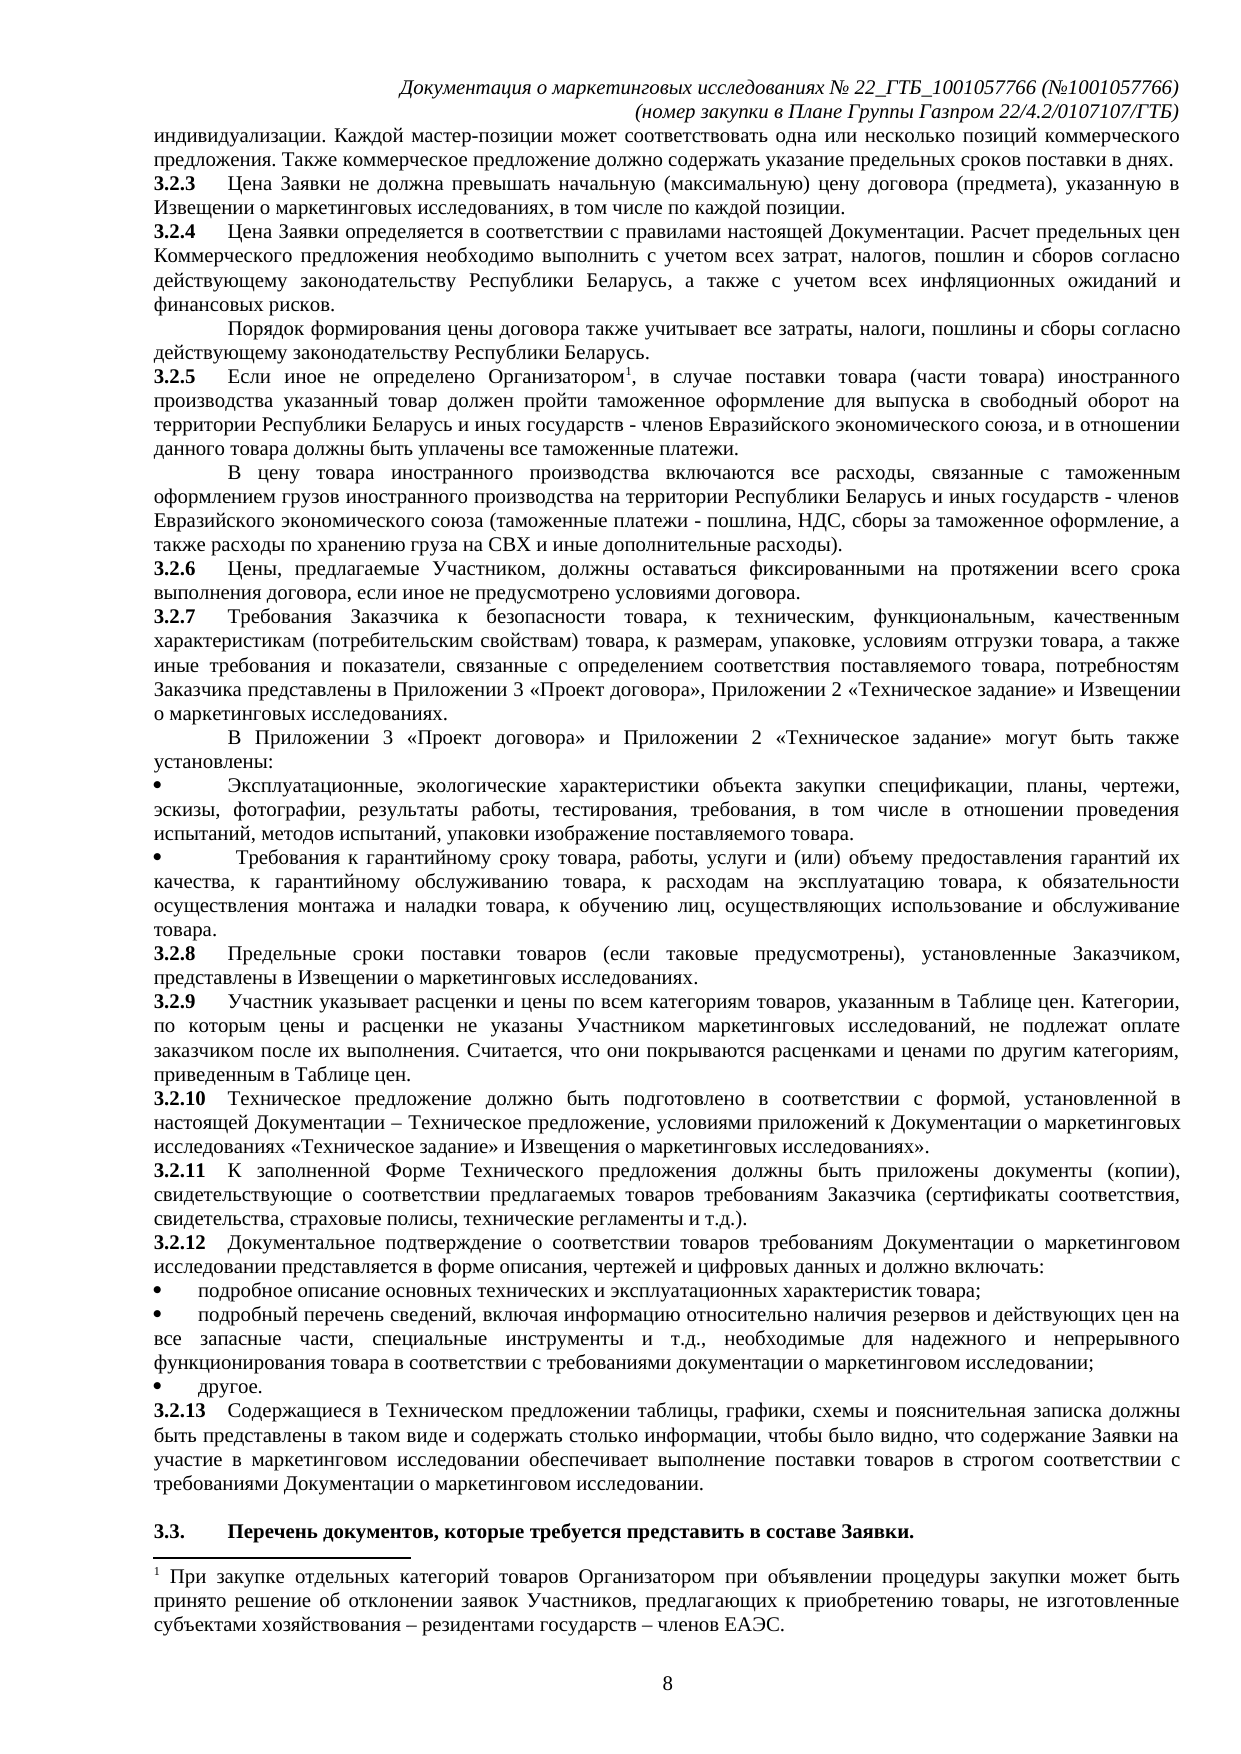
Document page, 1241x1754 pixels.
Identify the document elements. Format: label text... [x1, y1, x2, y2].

text Порядок формирования цены договора также учитывает все затраты, налоги, пошлины и сборы согласно действующему законодательству Республики Беларусь. [153, 316, 1181, 364]
list подробный перечень сведений, включая информацию относительно наличия резервов и действующих цен на все запасные части, специальные инструменты и т.д., необходимые для надежного и непрерывного функционирования товара в соответствии с требованиями документации о маркетинговом исследовании; [153, 1302, 1181, 1374]
list Требования Заказчика к безопасности товара, к техническим, функциональным, качественным характеристикам (потребительским свойствам) товара, к размерам, упаковке, условиям отгрузки товара, а также иные требования и показатели, связанные с определением соответствия поставляемого товара, потребностям Заказчика представлены в Приложении 3 «Проект договора», Приложении 2 «Техническое задание» и Извещении о маркетинговых исследованиях. [153, 604, 1181, 725]
list подробное описание основных технических и эксплуатационных характеристик товара; [153, 1278, 1181, 1302]
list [153, 123, 1181, 171]
text В цену товара иностранного производства включаются все расходы, связанные с таможенным оформлением грузов иностранного производства на территории Республики Беларусь и иных государств - членов Евразийского экономического союза (таможенные платежи - пошлина, НДС, сборы за таможенное оформление, а также расходы по хранению груза на СВХ и иные дополнительные расходы). [153, 460, 1181, 556]
list К заполненной Форме Технического предложения должны быть приложены документы (копии), свидетельствующие о соответствии предлагаемых товаров требованиям Заказчика (сертификаты соответствия, свидетельства, страховые полисы, технические регламенты и т.д.). [153, 1158, 1181, 1230]
list Цена Заявки определяется в соответствии с правилами настоящей Документации. Расчет предельных цен Коммерческого предложения необходимо выполнить с учетом всех затрат, налогов, пошлин и сборов согласно действующему законодательству Республики Беларусь, а также с учетом всех инфляционных ожиданий и финансовых рисков. [153, 219, 1181, 316]
list Перечень документов, которые требуется представить в составе Заявки. [153, 1519, 1181, 1543]
list Участник указывает расценки и цены по всем категориям товаров, указанным в Таблице цен. Категории, по которым цены и расценки не указаны Участником маркетинговых исследований, не подлежат оплате заказчиком после их выполнения. Считается, что они покрываются расценками и ценами по другим категориям, приведенным в Таблице цен. [153, 989, 1181, 1086]
list Эксплуатационные, экологические характеристики объекта закупки спецификации, планы, чертежи, эскизы, фотографии, результаты работы, тестирования, требования, в том числе в отношении проведения испытаний, методов испытаний, упаковки изображение поставляемого товара. [153, 773, 1181, 845]
list Документальное подтверждение о соответствии товаров требованиям Документации о маркетинговом исследовании представляется в форме описания, чертежей и цифровых данных и должно включать: [153, 1230, 1181, 1278]
list Техническое предложение должно быть подготовлено в соответствии с формой, установленной в настоящей Документации – Техническое предложение, условиями приложений к Документации о маркетинговых исследованиях «Техническое задание» и Извещения о маркетинговых исследованиях». [153, 1086, 1181, 1158]
list другое. [153, 1374, 1181, 1398]
list Предельные сроки поставки товаров (если таковые предусмотрены), установленные Заказчиком, представлены в Извещении о маркетинговых исследованиях. [153, 941, 1181, 989]
list Содержащиеся в Техническом предложении таблицы, графики, схемы и пояснительная записка должны быть представлены в таком виде и содержать столько информации, чтобы было видно, что содержание Заявки на участие в маркетинговом исследовании обеспечивает выполнение поставки товаров в строгом соответствии с требованиями Документации о маркетинговом исследовании. [153, 1398, 1181, 1495]
list Если иное не определено Организатором, в случае поставки товара (части товара) иностранного производства указанный товар должен пройти таможенное оформление для выпуска в свободный оборот на территории Республики Беларусь и иных государств - членов Евразийского экономического союза, и в отношении данного товара должны быть уплачены все таможенные платежи. [153, 364, 1181, 460]
list Цена Заявки не должна превышать начальную (максимальную) цену договора (предмета), указанную в Извещении о маркетинговых исследованиях, в том числе по каждой позиции. [153, 171, 1181, 219]
text В Приложении 3 «Проект договора» и Приложении 2 «Техническое задание» могут быть также установлены: [153, 725, 1181, 773]
list Требования к гарантийному сроку товара, работы, услуги и (или) объему предоставления гарантий их качества, к гарантийному обслуживанию товара, к расходам на эксплуатацию товара, к обязательности осуществления монтажа и наладки товара, к обучению лиц, осуществляющих использование и обслуживание товара. [153, 845, 1181, 941]
list Цены, предлагаемые Участником, должны оставаться фиксированными на протяжении всего срока выполнения договора, если иное не предусмотрено условиями договора. [153, 556, 1181, 604]
